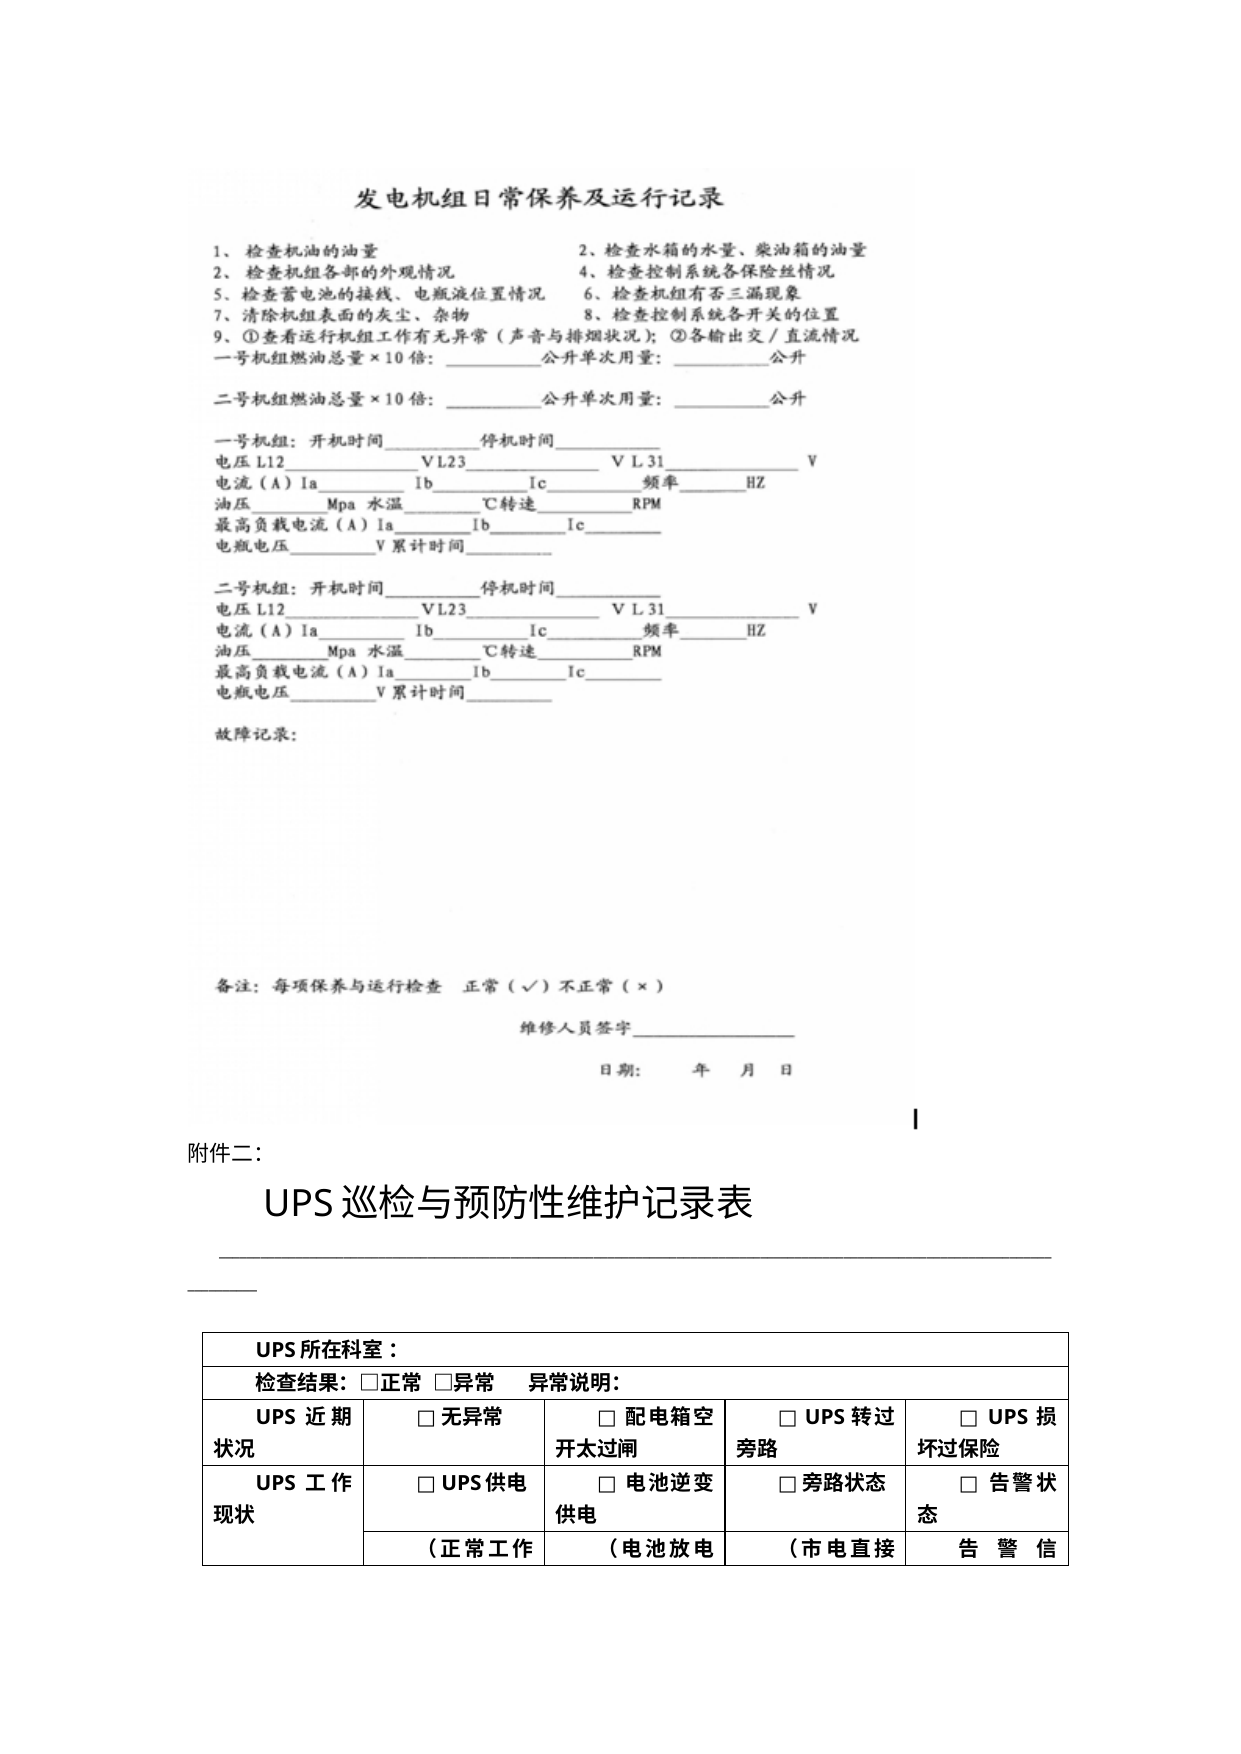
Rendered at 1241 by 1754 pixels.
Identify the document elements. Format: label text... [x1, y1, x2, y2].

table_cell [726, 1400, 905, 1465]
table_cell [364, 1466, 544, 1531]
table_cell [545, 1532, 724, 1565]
picture [187, 168, 919, 1131]
text UPS巡检与预防性维护记录表 [187, 1169, 1053, 1234]
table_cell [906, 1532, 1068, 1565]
text 附件二： [187, 1137, 1053, 1169]
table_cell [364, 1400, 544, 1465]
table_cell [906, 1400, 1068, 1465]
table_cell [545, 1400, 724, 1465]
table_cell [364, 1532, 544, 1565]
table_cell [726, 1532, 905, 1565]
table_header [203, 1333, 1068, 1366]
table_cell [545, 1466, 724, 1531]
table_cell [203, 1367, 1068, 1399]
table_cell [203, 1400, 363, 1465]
text __________________________________________________________________________________________________________________________________ [187, 1234, 1053, 1299]
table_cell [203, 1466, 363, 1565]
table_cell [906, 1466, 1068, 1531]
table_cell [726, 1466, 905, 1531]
